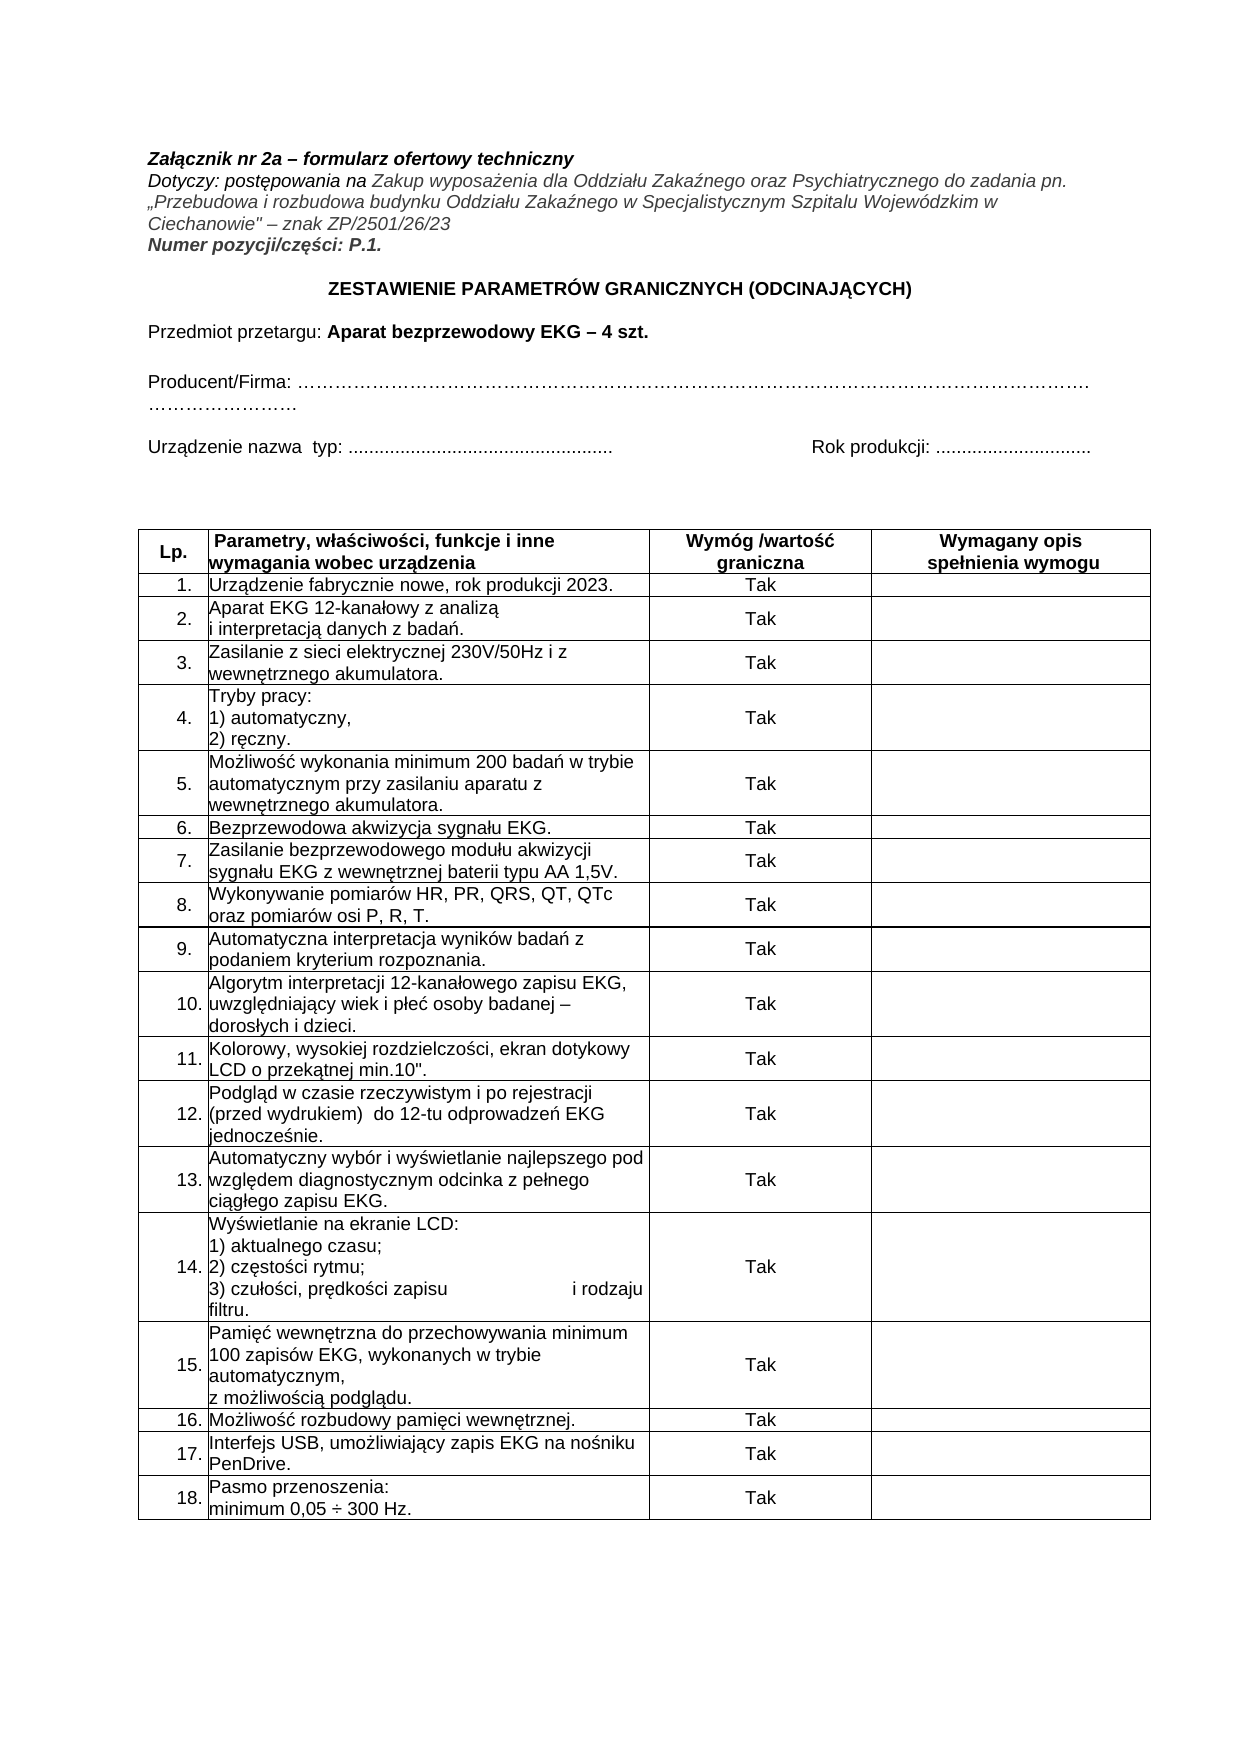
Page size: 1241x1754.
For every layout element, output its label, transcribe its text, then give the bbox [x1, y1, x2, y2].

table_cell Podgląd w czasie rzeczywistym i po rejestracji (przed wydrukiem) do 12-tu odprowadzeń EKG jednocześnie. [209, 1081, 649, 1146]
table_cell Tak [650, 574, 871, 596]
table_cell Możliwość wykonania minimum 200 badań w trybie automatycznym przy zasilaniu aparatu z wewnętrznego akumulatora. [209, 751, 649, 815]
table_cell [872, 883, 1150, 926]
table_cell Tak [650, 839, 871, 882]
table_cell [139, 928, 208, 971]
table_cell Wyświetlanie na ekranie LCD: 1) aktualnego czasu; 2) częstości rytmu; 3) czułości, prędkości zapisu i rodzaju filtru. [209, 1213, 649, 1321]
table_cell [872, 1409, 1150, 1431]
table_cell Automatyczna interpretacja wyników badań z podaniem kryterium rozpoznania. [209, 928, 649, 971]
table_cell Tak [650, 641, 871, 684]
table_cell Algorytm interpretacji 12-kanałowego zapisu EKG, uwzględniający wiek i płeć osoby badanej – dorosłych i dzieci. [209, 972, 649, 1036]
table_cell Tak [650, 1409, 871, 1431]
table_cell [872, 1213, 1150, 1321]
text Producent/Firma: ……………………………………………………………………………………………………………….…………………… [148, 371, 1093, 414]
table_cell [872, 1081, 1150, 1146]
text Załącznik nr 2a – formularz ofertowy techniczny [148, 148, 1093, 169]
text ZESTAWIENIE PARAMETRÓW GRANICZNYCH (ODCINAJĄCYCH) [148, 277, 1093, 299]
table_cell [139, 685, 208, 750]
table_cell Tak [650, 1081, 871, 1146]
table_cell Bezprzewodowa akwizycja sygnału EKG. [209, 816, 649, 838]
table_header Parametry, właściwości, funkcje i inne wymagania wobec urządzenia [209, 530, 649, 573]
table_cell [139, 839, 208, 882]
table_cell [872, 928, 1150, 971]
table_cell [872, 574, 1150, 596]
table_cell [872, 839, 1150, 882]
table_cell [872, 1322, 1150, 1408]
table_cell Aparat EKG 12-kanałowy z analizą i interpretacją danych z badań. [209, 597, 649, 640]
table_cell [872, 641, 1150, 684]
table_cell Tak [650, 972, 871, 1036]
text Przedmiot przetargu: Aparat bezprzewodowy EKG – 4 szt. [148, 320, 1093, 342]
table_cell Zasilanie bezprzewodowego modułu akwizycji sygnału EKG z wewnętrznej baterii typu AA 1,5V. [209, 839, 649, 882]
table_cell [139, 751, 208, 815]
table_cell [872, 685, 1150, 750]
table_cell Tak [650, 1476, 871, 1519]
table_cell [872, 816, 1150, 838]
table_cell Tak [650, 1432, 871, 1475]
table_cell [139, 1409, 208, 1431]
table_cell Tak [650, 883, 871, 926]
table_cell [139, 1147, 208, 1212]
table_cell Tryby pracy: 1) automatyczny, 2) ręczny. [209, 685, 649, 750]
table_cell Tak [650, 751, 871, 815]
table_cell Tak [650, 1147, 871, 1212]
table_cell Tak [650, 597, 871, 640]
table_cell [139, 1322, 208, 1408]
table_cell Tak [650, 1213, 871, 1321]
table_cell [872, 1037, 1150, 1080]
table_cell Tak [650, 1322, 871, 1408]
table_cell [139, 816, 208, 838]
table_cell Tak [650, 816, 871, 838]
text Urządzenie nazwa typ: ................................................... Rok produkcji: .............................. [148, 435, 1093, 457]
table_cell Tak [650, 685, 871, 750]
table_cell [139, 1213, 208, 1321]
table_cell [139, 1081, 208, 1146]
table_cell Interfejs USB, umożliwiający zapis EKG na nośniku PenDrive. [209, 1432, 649, 1475]
table_cell [872, 597, 1150, 640]
table_cell [139, 1432, 208, 1475]
table_cell [872, 1476, 1150, 1519]
table_cell Pasmo przenoszenia: minimum 0,05 ÷ 300 Hz. [209, 1476, 649, 1519]
table_cell [139, 972, 208, 1036]
table_cell [139, 1037, 208, 1080]
table_header Lp. [139, 530, 208, 573]
table_cell Pamięć wewnętrzna do przechowywania minimum 100 zapisów EKG, wykonanych w trybie automatycznym, z możliwością podglądu. [209, 1322, 649, 1408]
table_cell Wykonywanie pomiarów HR, PR, QRS, QT, QTc oraz pomiarów osi P, R, T. [209, 883, 649, 926]
table_header Wymóg /wartość graniczna [650, 530, 871, 573]
table_cell Kolorowy, wysokiej rozdzielczości, ekran dotykowy LCD o przekątnej min.10". [209, 1037, 649, 1080]
table_cell [872, 972, 1150, 1036]
table_header Wymagany opis spełnienia wymogu [872, 530, 1150, 573]
table_cell [139, 597, 208, 640]
table_cell [139, 883, 208, 926]
table_cell [139, 574, 208, 596]
table_cell [872, 1147, 1150, 1212]
table_cell [872, 1432, 1150, 1475]
table_cell Możliwość rozbudowy pamięci wewnętrznej. [209, 1409, 649, 1431]
text Dotyczy: postępowania na Zakup wyposażenia dla Oddziału Zakaźnego oraz Psychiatrycznego do zadania pn. „Przebudowa i rozbudowa budynku Oddziału Zakaźnego w Specjalistycznym Szpitalu Wojewódzkim w Ciechanowie" – znak ZP/2501/26/23 [148, 169, 1093, 234]
table_cell Automatyczny wybór i wyświetlanie najlepszego pod względem diagnostycznym odcinka z pełnego ciągłego zapisu EKG. [209, 1147, 649, 1212]
text Numer pozycji/części: P.1. [148, 234, 1093, 256]
table_cell Zasilanie z sieci elektrycznej 230V/50Hz i z wewnętrznego akumulatora. [209, 641, 649, 684]
table_cell Tak [650, 928, 871, 971]
table_cell Tak [650, 1037, 871, 1080]
table_cell Urządzenie fabrycznie nowe, rok produkcji 2023. [209, 574, 649, 596]
table_cell [139, 1476, 208, 1519]
table_cell [872, 751, 1150, 815]
table_cell [139, 641, 208, 684]
